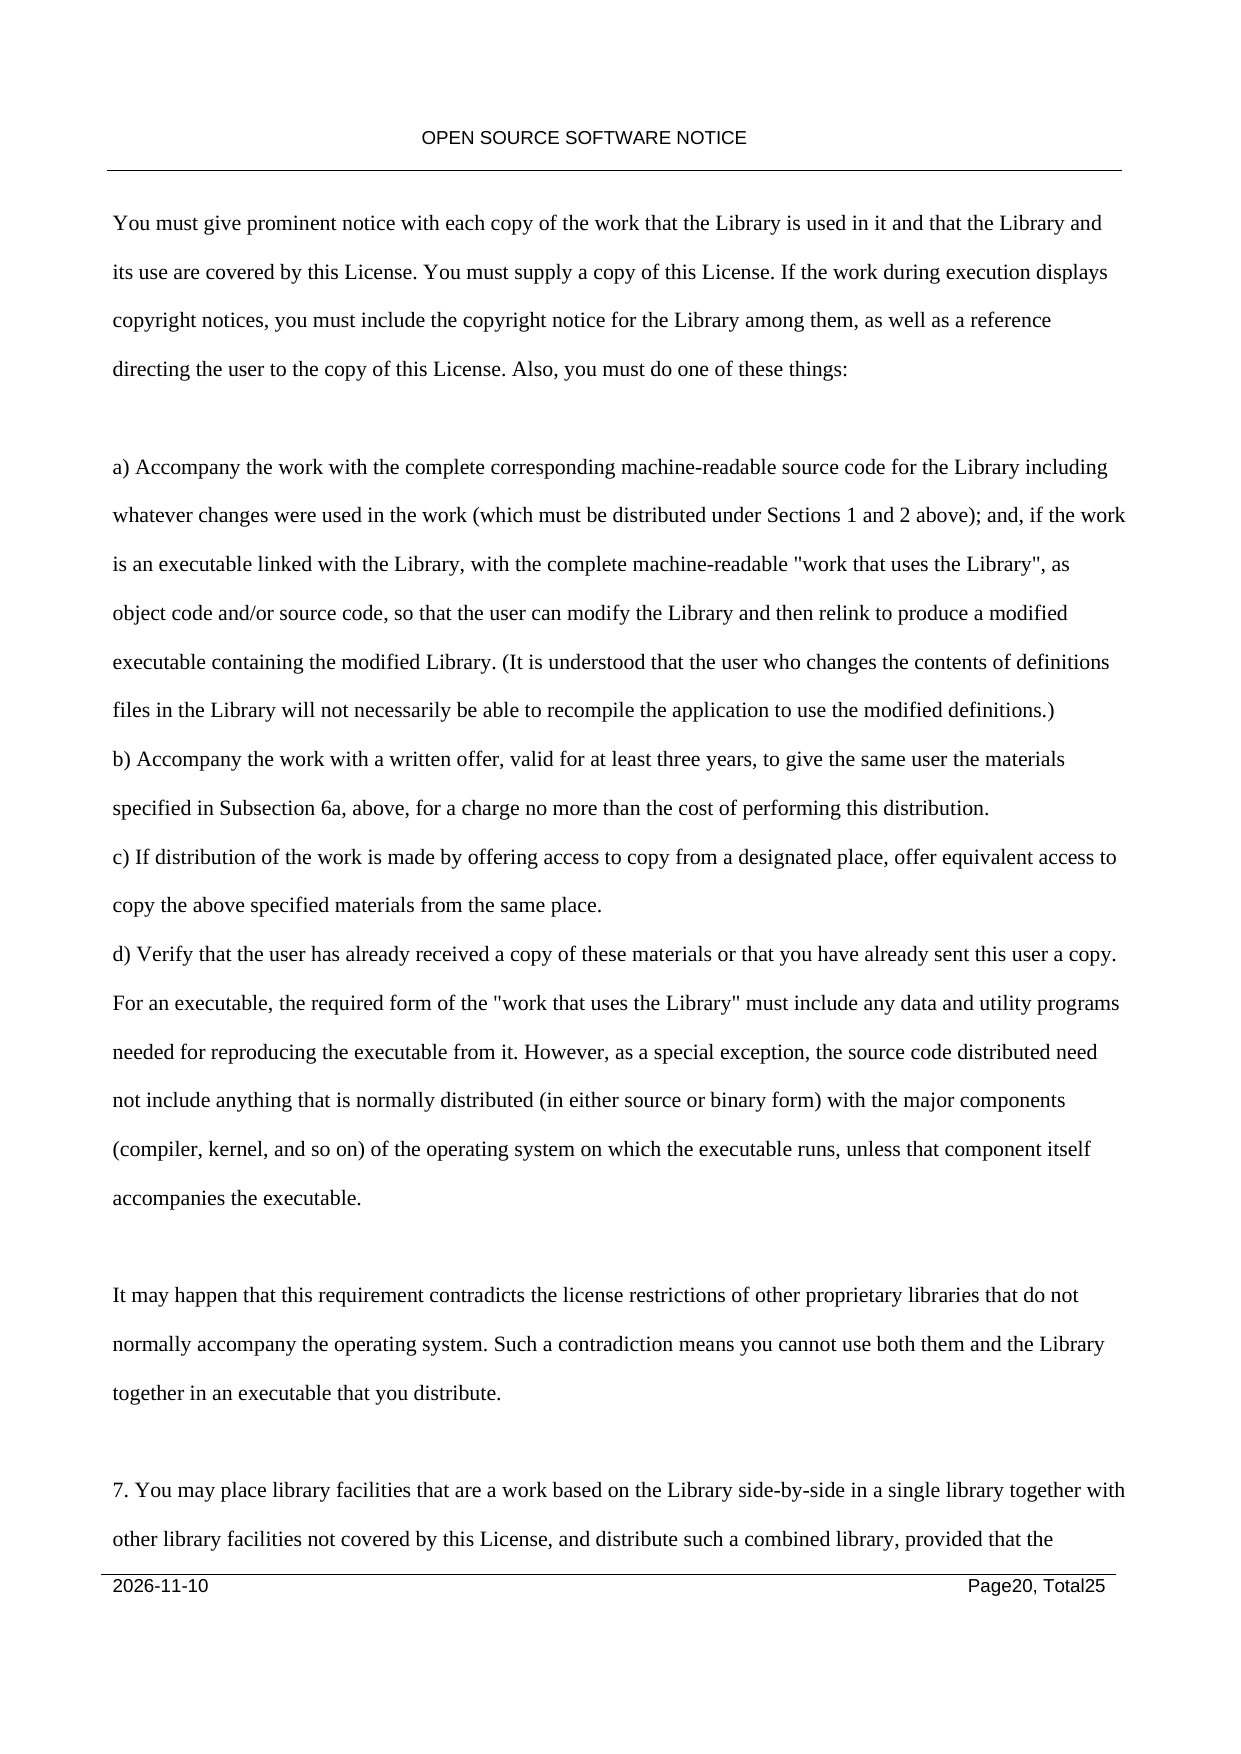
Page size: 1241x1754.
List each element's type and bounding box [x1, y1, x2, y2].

text [112, 206, 1128, 1555]
